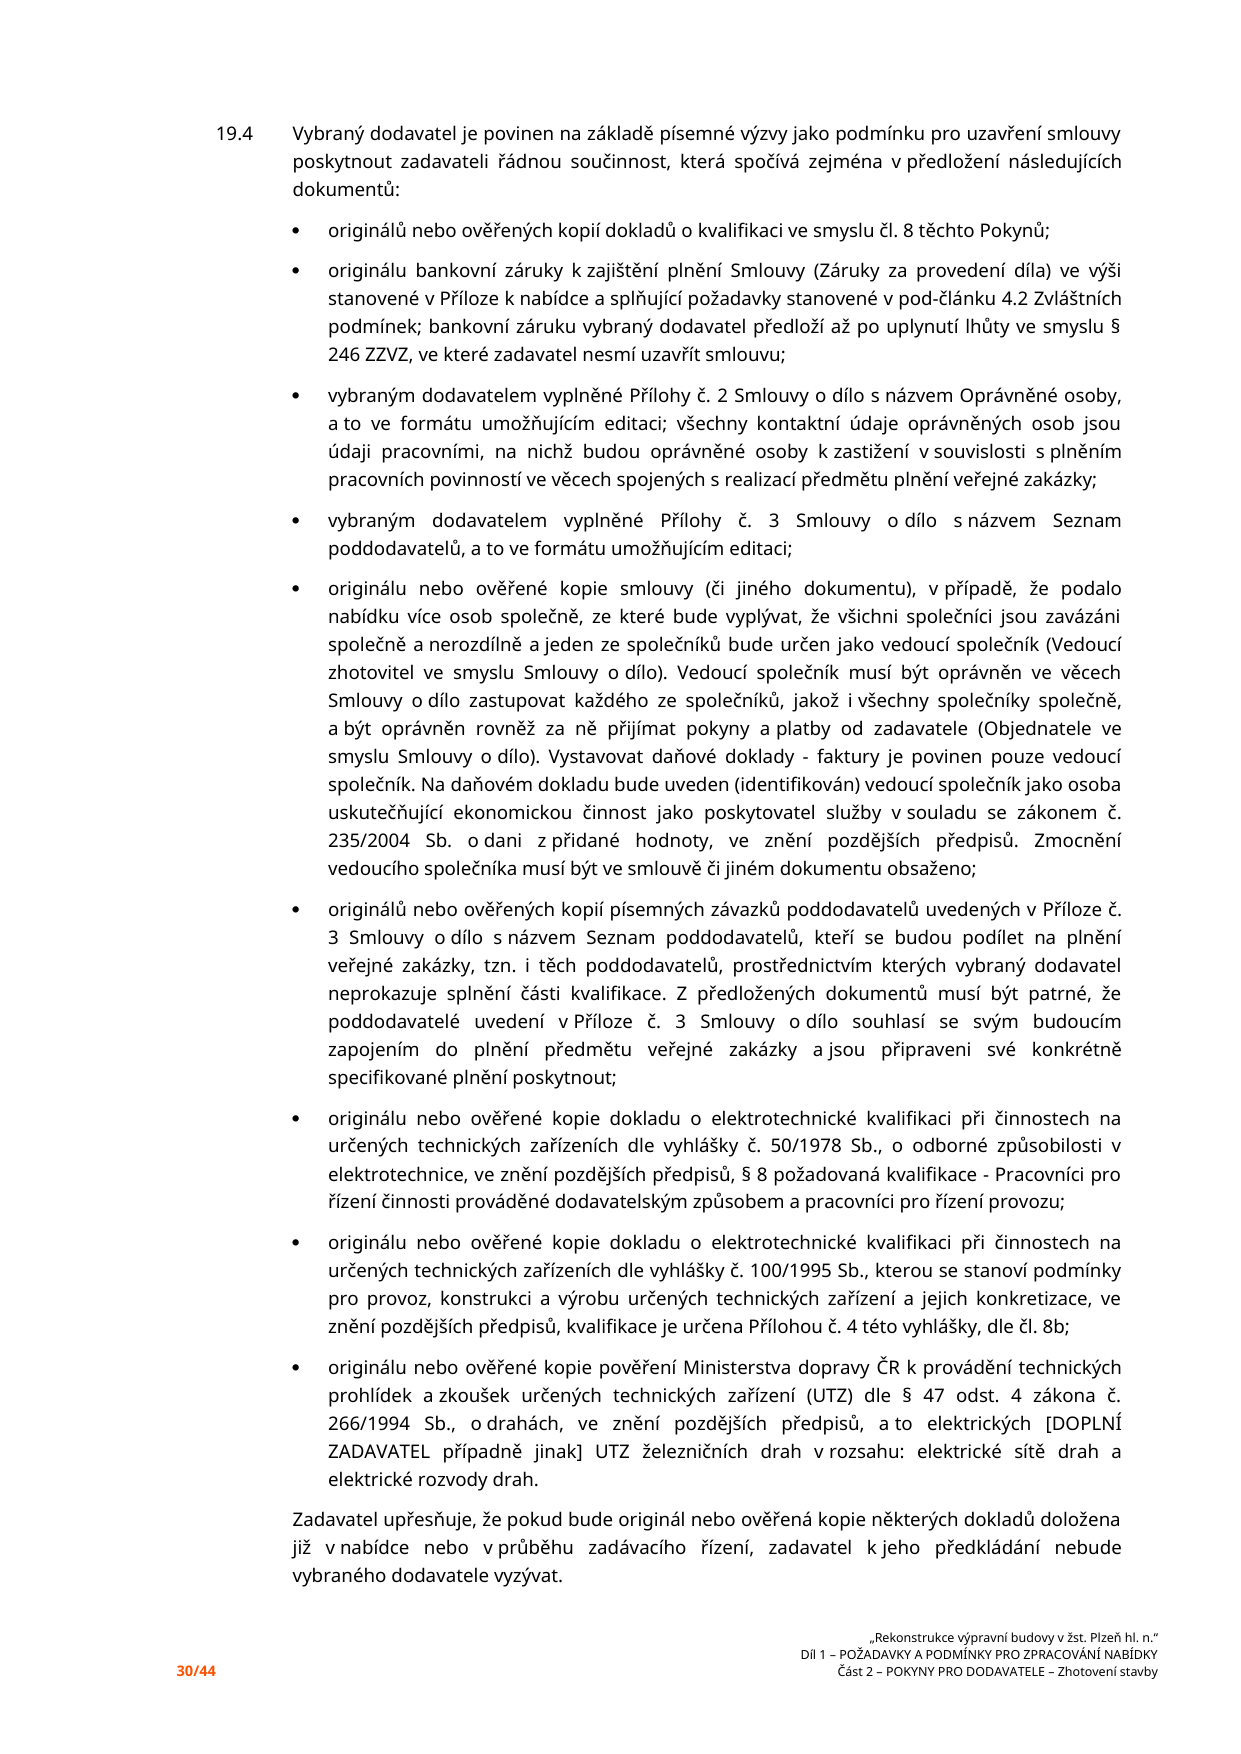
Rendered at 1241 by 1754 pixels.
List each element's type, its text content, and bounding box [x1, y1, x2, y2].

list vybraným dodavatelem vyplněné Přílohy č. 3 Smlouvy o dílo s názvem Seznam poddodavatelů, a to ve formátu umožňujícím editaci; [292, 507, 1122, 560]
list vybraným dodavatelem vyplněné Přílohy č. 2 Smlouvy o dílo s názvem Oprávněné osoby, a to ve formátu umožňujícím editaci; všechny kontaktní údaje oprávněných osob jsou údaji pracovními, na nichž budou oprávněné osoby k zastižení v souvislosti s plněním pracovních povinností ve věcech spojených s realizací předmětu plnění veřejné zakázky; [292, 382, 1122, 492]
text Vybraný dodavatel je povinen na základě písemné výzvy jako podmínku pro uzavření smlouvy poskytnout zadavateli řádnou součinnost, která spočívá zejména v předložení následujících dokumentů: [216, 121, 1122, 202]
list originálu nebo ověřené kopie pověření Ministerstva dopravy ČR k provádění technických prohlídek a zkoušek určených technických zařízení (UTZ) dle § 47 odst. 4 zákona č. 266/1994 Sb., o drahách, ve znění pozdějších předpisů, a to elektrických [DOPLNÍ ZADAVATEL případně jinak] UTZ železničních drah v rozsahu: elektrické sítě drah a elektrické rozvody drah. [292, 1354, 1122, 1492]
list originálu nebo ověřené kopie smlouvy (či jiného dokumentu), v případě, že podalo nabídku více osob společně, ze které bude vyplývat, že všichni společníci jsou zavázáni společně a nerozdílně a jeden ze společníků bude určen jako vedoucí společník (Vedoucí zhotovitel ve smyslu Smlouvy o dílo). Vedoucí společník musí být oprávněn ve věcech Smlouvy o dílo zastupovat každého ze společníků, jakož i všechny společníky společně, a být oprávněn rovněž za ně přijímat pokyny a platby od zadavatele (Objednatele ve smyslu Smlouvy o dílo). Vystavovat daňové doklady - faktury je povinen pouze vedoucí společník. Na daňovém dokladu bude uveden (identifikován) vedoucí společník jako osoba uskutečňující ekonomickou činnost jako poskytovatel služby v souladu se zákonem č. 235/2004 Sb. o dani z přidané hodnoty, ve znění pozdějších předpisů. Zmocnění vedoucího společníka musí být ve smlouvě či jiném dokumentu obsaženo; [292, 575, 1122, 881]
list originálů nebo ověřených kopií dokladů o kvalifikaci ve smyslu čl. 8 těchto Pokynů; [292, 217, 1122, 243]
list originálu nebo ověřené kopie dokladu o elektrotechnické kvalifikaci při činnostech na určených technických zařízeních dle vyhlášky č. 100/1995 Sb., kterou se stanoví podmínky pro provoz, konstrukci a výrobu určených technických zařízení a jejich konkretizace, ve znění pozdějších předpisů, kvalifikace je určena Přílohou č. 4 této vyhlášky, dle čl. 8b; [292, 1229, 1122, 1339]
list originálu bankovní záruky k zajištění plnění Smlouvy (Záruky za provedení díla) ve výši stanovené v Příloze k nabídce a splňující požadavky stanovené v pod-článku 4.2 Zvláštních podmínek; bankovní záruku vybraný dodavatel předloží až po uplynutí lhůty ve smyslu § 246 ZZVZ, ve které zadavatel nesmí uzavřít smlouvu; [292, 258, 1122, 367]
list originálu nebo ověřené kopie dokladu o elektrotechnické kvalifikaci při činnostech na určených technických zařízeních dle vyhlášky č. 50/1978 Sb., o odborné způsobilosti v elektrotechnice, ve znění pozdějších předpisů, § 8 požadovaná kvalifikace - Pracovníci pro řízení činnosti prováděné dodavatelským způsobem a pracovníci pro řízení provozu; [292, 1105, 1122, 1214]
list originálů nebo ověřených kopií písemných závazků poddodavatelů uvedených v Příloze č. 3 Smlouvy o dílo s názvem Seznam poddodavatelů, kteří se budou podílet na plnění veřejné zakázky, tzn. i těch poddodavatelů, prostřednictvím kterých vybraný dodavatel neprokazuje splnění části kvalifikace. Z předložených dokumentů musí být patrné, že poddodavatelé uvedení v Příloze č. 3 Smlouvy o dílo souhlasí se svým budoucím zapojením do plnění předmětu veřejné zakázky a jsou připraveni své konkrétně specifikované plnění poskytnout; [292, 896, 1122, 1090]
text Zadavatel upřesňuje, že pokud bude originál nebo ověřená kopie některých dokladů doložena již v nabídce nebo v průběhu zadávacího řízení, zadavatel k jeho předkládání nebude vybraného dodavatele vyzývat. [292, 1507, 1122, 1588]
